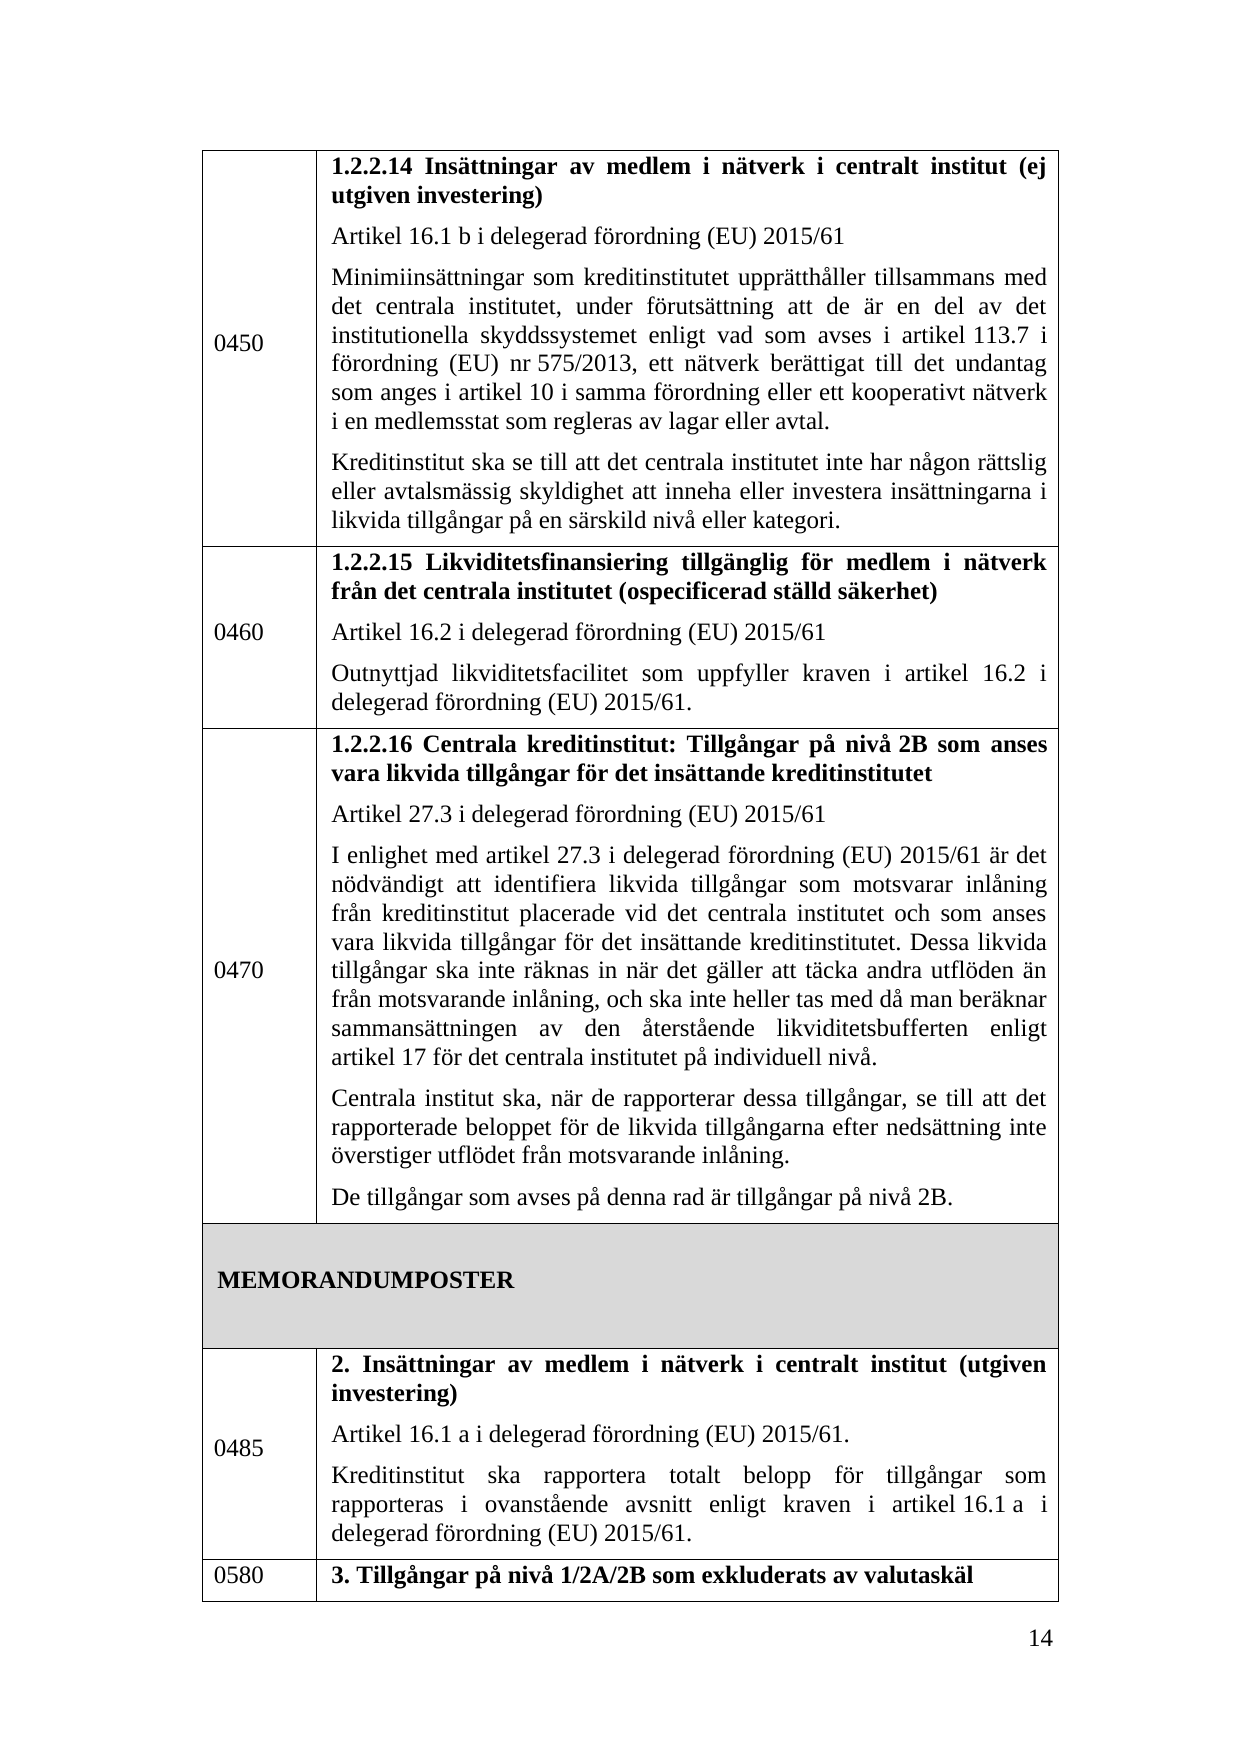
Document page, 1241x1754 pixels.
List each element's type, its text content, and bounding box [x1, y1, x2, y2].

table_cell 2. Insättningar av medlem i nätverk i centralt institut (utgiven investering) Artikel 16.1 a i delegerad förordning (EU) 2015/61. Kreditinstitut ska rapportera totalt belopp för tillgångar som rapporteras i ovanstående avsnitt enligt kraven i artikel 16.1 a i delegerad förordning (EU) 2015/61. [317, 1349, 1058, 1559]
table_cell 1.2.2.16 Centrala kreditinstitut: Tillgångar på nivå 2B som anses vara likvida tillgångar för det insättande kreditinstitutet Artikel 27.3 i delegerad förordning (EU) 2015/61 I enlighet med artikel 27.3 i delegerad förordning (EU) 2015/61 är det nödvändigt att identifiera likvida tillgångar som motsvarar inlåning från kreditinstitut placerade vid det centrala institutet och som anses vara likvida tillgångar för det insättande kreditinstitutet. Dessa likvida tillgångar ska inte räknas in när det gäller att täcka andra utflöden än från motsvarande inlåning, och ska inte heller tas med då man beräknar sammansättningen av den återstående likviditetsbufferten enligt artikel 17 för det centrala institutet på individuell nivå. Centrala institut ska, när de rapporterar dessa tillgångar, se till att det rapporterade beloppet för de likvida tillgångarna efter nedsättning inte överstiger utflödet från motsvarande inlåning. De tillgångar som avses på denna rad är tillgångar på nivå 2B. [317, 729, 1058, 1223]
table_cell 1.2.2.14 Insättningar av medlem i nätverk i centralt institut (ej utgiven investering) Artikel 16.1 b i delegerad förordning (EU) 2015/61 Minimiinsättningar som kreditinstitutet upprätthåller tillsammans med det centrala institutet, under förutsättning att de är en del av det institutionella skyddssystemet enligt vad som avses i artikel 113.7 i förordning (EU) nr 575/2013, ett nätverk berättigat till det undantag som anges i artikel 10 i samma förordning eller ett kooperativt nätverk i en medlemsstat som regleras av lagar eller avtal. Kreditinstitut ska se till att det centrala institutet inte har någon rättslig eller avtalsmässig skyldighet att inneha eller investera insättningarna i likvida tillgångar på en särskild nivå eller kategori. [317, 151, 1058, 546]
table_cell 0580 [203, 1560, 316, 1601]
table_cell 0470 [203, 729, 316, 1223]
table_cell 0460 [203, 547, 316, 728]
table_cell 1.2.2.15 Likviditetsfinansiering tillgänglig för medlem i nätverk från det centrala institutet (ospecificerad ställd säkerhet) Artikel 16.2 i delegerad förordning (EU) 2015/61 Outnyttjad likviditetsfacilitet som uppfyller kraven i artikel 16.2 i delegerad förordning (EU) 2015/61. [317, 547, 1058, 728]
table_cell 0485 [203, 1349, 316, 1559]
table_cell 0450 [203, 151, 316, 546]
table_cell MEMORANDUMPOSTER [203, 1224, 1058, 1348]
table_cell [317, 1560, 1058, 1601]
